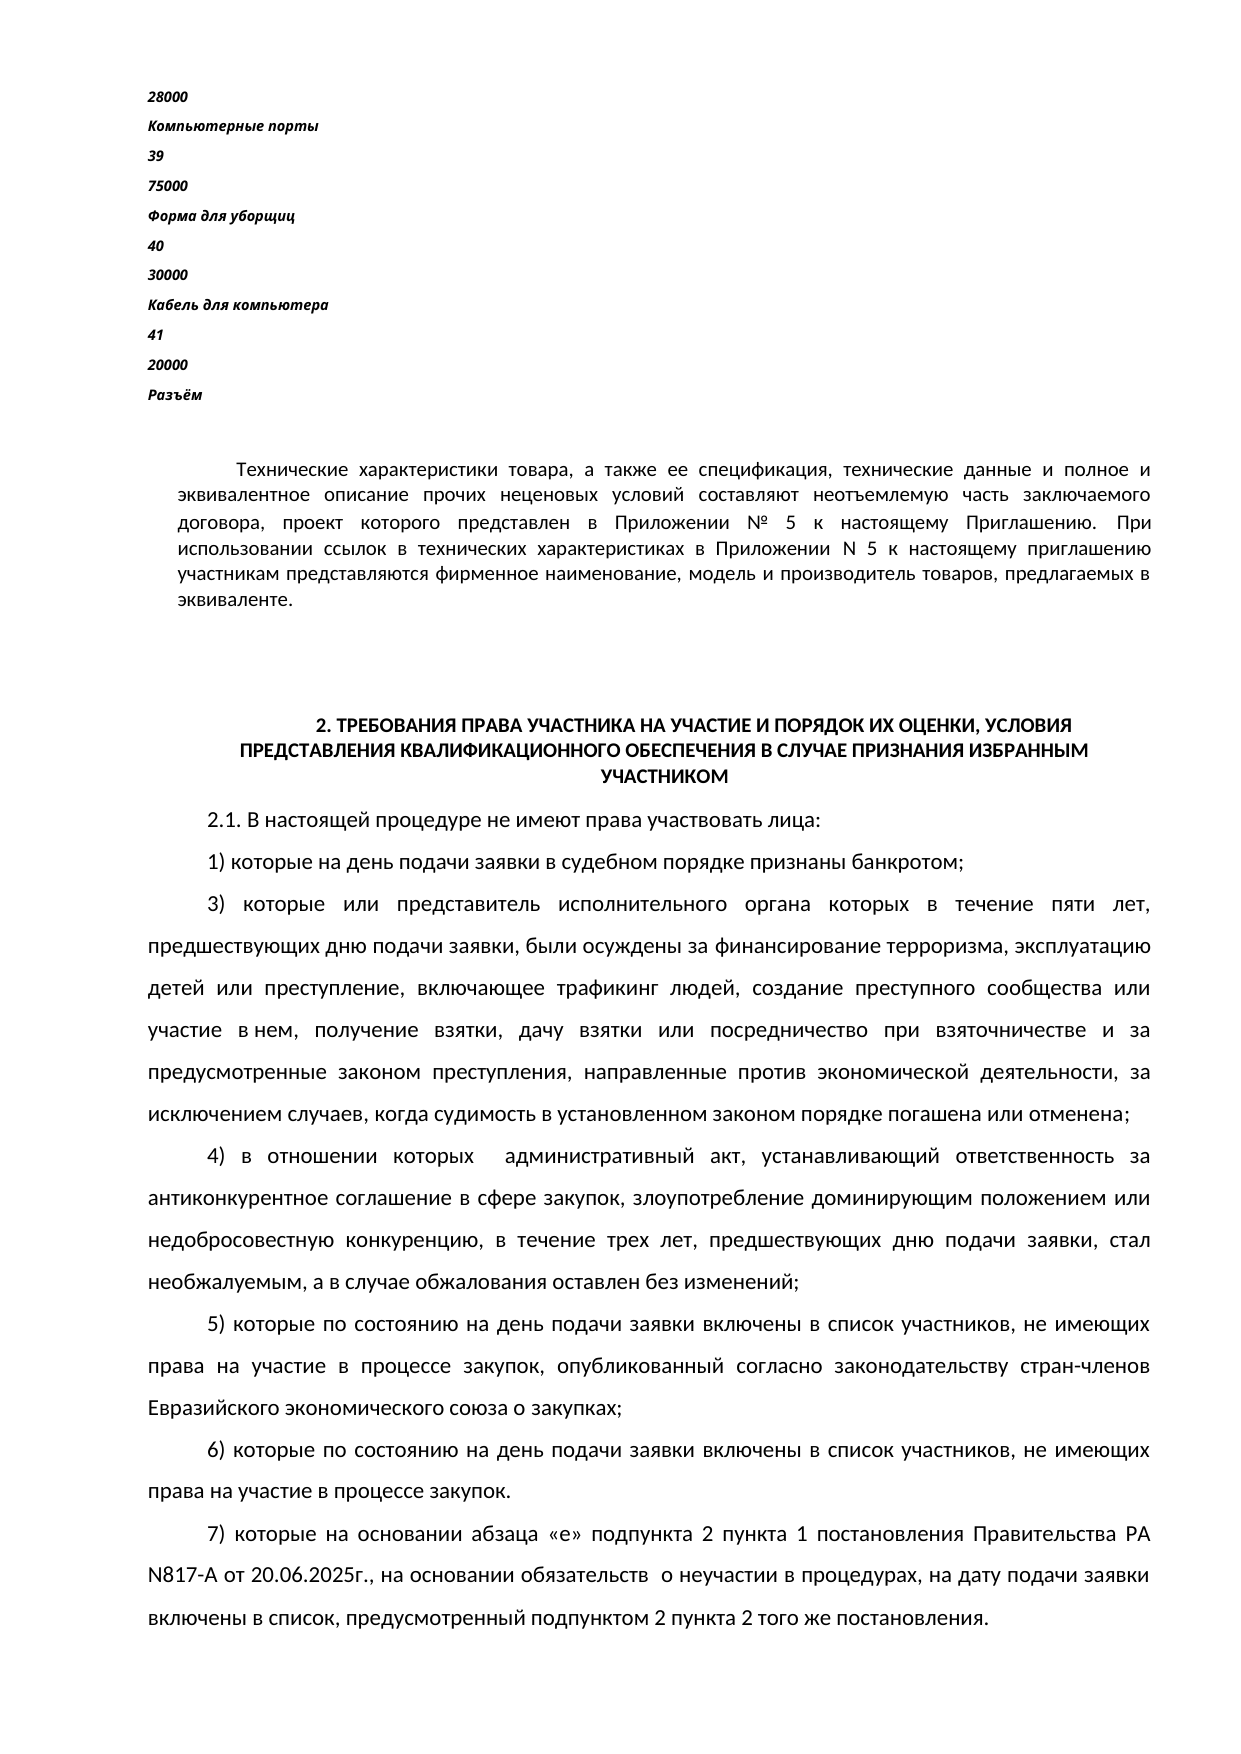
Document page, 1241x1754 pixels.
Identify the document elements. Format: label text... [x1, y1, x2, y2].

text 6) которые по состоянию на день подачи заявки включены в список участников, не имеющих права на участие в процессе закупок. [148, 1435, 1152, 1505]
text 4) в отношении которых административный акт, устанавливающий ответственность за антиконкурентное соглашение в сфере закупок, злоупотребление доминирующим положением или недобросовестную конкуренцию, в течение трех лет, предшествующих дню подачи заявки, стал необжалуемым, а в случае обжалования оставлен без изменений; [148, 1141, 1152, 1295]
text 2.1. В настоящей процедуре не имеют права участвовать лица: [148, 805, 1152, 833]
text 7) которые на основании абзаца «е» подпункта 2 пункта 1 постановления Правительства РА N817-А от 20.06.2025г., на основании обязательств o неучастии в процедурах, на дату подачи заявки включены в список, предусмотренный подпунктом 2 пункта 2 того же постановления. [148, 1519, 1152, 1631]
text 3) которые или представитель исполнительного органа которых в течение пяти лет, предшествующих дню подачи заявки, были осуждены за финансирование терроризма, эксплуатацию детей или преступление, включающее трафикинг людей, создание преступного сообщества или участие в нем, получение взятки, дачу взятки или посредничество при взяточничестве и за предусмотренные законом преступления, направленные против экономической деятельности, за исключением случаев, когда судимость в установленном законом порядке погашена или отменена; [148, 889, 1152, 1127]
text Технические характеристики товара, а также ее спецификация, технические данные и полное и эквивалентное описание прочих неценовых условий составляют неотъемлемую часть заключаемого договора, проект которого представлен в Приложении № 5 к настоящему Приглашению. При использовании ссылок в технических характеристиках в Приложении N 5 к настоящему приглашению участникам представляются фирменное наименование, модель и производитель товаров, предлагаемых в эквиваленте. [177, 456, 1152, 611]
text 5) которые по состоянию на день подачи заявки включены в список участников, не имеющих права на участие в процессе закупок, опубликованный согласно законодательству стран-членов Евразийского экономического союза о закупках; [148, 1309, 1152, 1421]
text 2. ТРЕБОВАНИЯ ПРАВА УЧАСТНИКА НА УЧАСТИЕ И ПОРЯДОК ИХ ОЦЕНКИ, УСЛОВИЯ ПРЕДСТАВЛЕНИЯ КВАЛИФИКАЦИОННОГО ОБЕСПЕЧЕНИЯ В СЛУЧАЕ ПРИЗНАНИЯ ИЗБРАННЫМ УЧАСТНИКОМ [177, 712, 1152, 788]
text 1) которые на день подачи заявки в судебном порядке признаны банкротом; [148, 847, 1152, 875]
